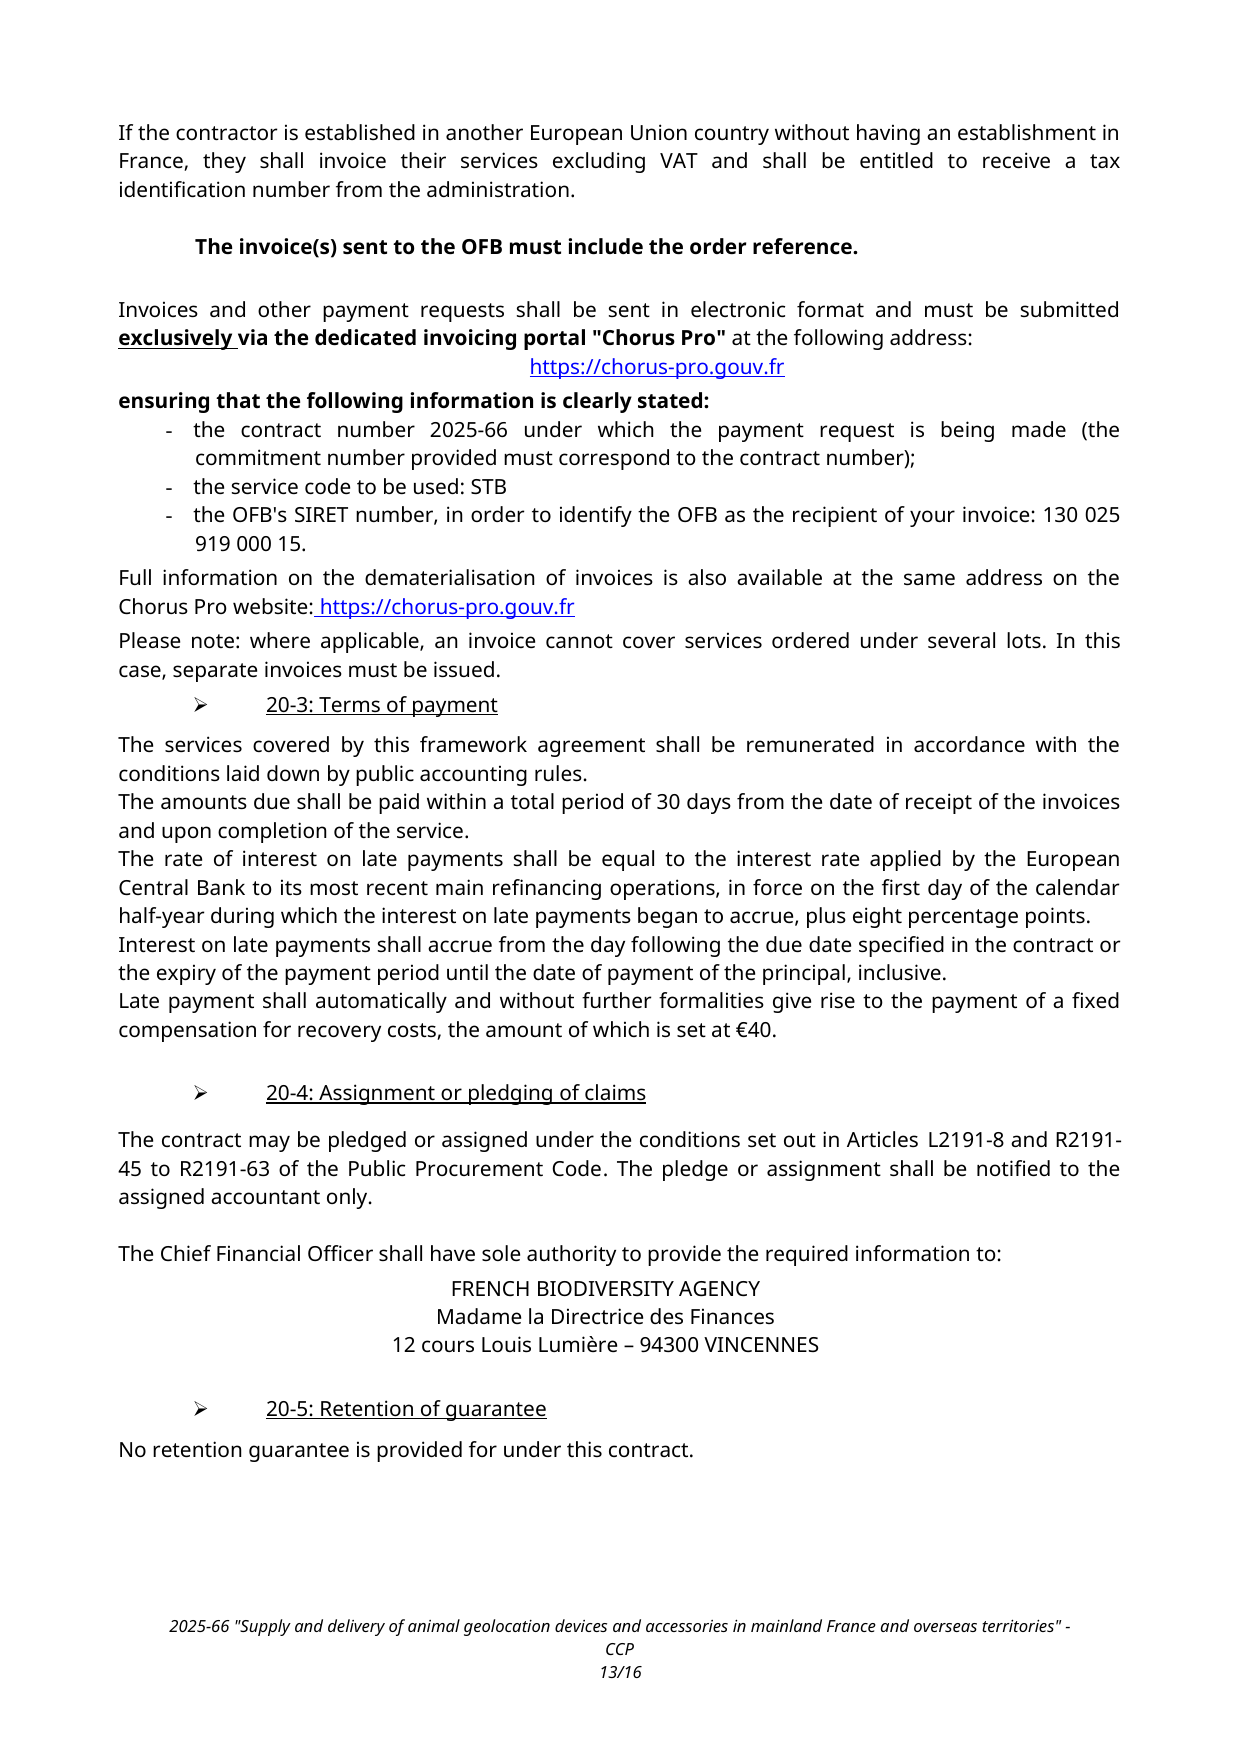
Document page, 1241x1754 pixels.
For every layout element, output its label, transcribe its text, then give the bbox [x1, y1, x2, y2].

text Madame la Directrice des Finances [118, 1302, 1093, 1331]
text Late payment shall automatically and without further formalities give rise to the payment of a fixed compensation for recovery costs, the amount of which is set at €40. [118, 987, 1122, 1043]
text Interest on late payments shall accrue from the day following the due date specified in the contract or the expiry of the payment period until the date of payment of the principal, inclusive. [118, 930, 1122, 987]
text Invoices and other payment requests shall be sent in electronic format and must be submitted exclusively via the dedicated invoicing portal "Chorus Pro" at the following address: [118, 295, 1122, 352]
text If the contractor is established in another European Union country without having an establishment in France, they shall invoice their services excluding VAT and shall be entitled to receive a tax identification number from the administration. [118, 118, 1122, 203]
text The amounts due shall be paid within a total period of 30 days from the date of receipt of the invoices and upon completion of the service. [118, 787, 1122, 844]
text The rate of interest on late payments shall be equal to the interest rate applied by the European Central Bank to its most recent main refinancing operations, in force on the first day of the calendar half-year during which the interest on late payments began to accrue, plus eight percentage points. [118, 844, 1122, 930]
text 12 cours Louis Lumière – 94300 VINCENNES [118, 1331, 1093, 1359]
text FRENCH BIODIVERSITY AGENCY [118, 1274, 1092, 1302]
list 20-3: Terms of payment [192, 690, 1122, 718]
text The contract may be pledged or assigned under the conditions set out in Articles L2191-8 and R2191-45 to R2191-63 of the Public Procurement Code. The pledge or assignment shall be notified to the assigned accountant only. [118, 1125, 1122, 1211]
text No retention guarantee is provided for under this contract. [118, 1435, 1122, 1463]
list 20-5: Retention of guarantee [192, 1394, 1122, 1422]
list the service code to be used: STB [165, 472, 1122, 500]
text ensuring that the following information is clearly stated: [118, 387, 1122, 415]
text Please note: where applicable, an invoice cannot cover services ordered under several lots. In this case, separate invoices must be issued. [118, 627, 1122, 683]
list the contract number 2025-66 under which the payment request is being made (the commitment number provided must correspond to the contract number); [165, 415, 1122, 472]
list 20-4: Assignment or pledging of claims [192, 1078, 1122, 1107]
text The Chief Financial Officer shall have sole authority to provide the required information to: [118, 1239, 1122, 1267]
text The invoice(s) sent to the OFB must include the order reference. [195, 232, 1122, 260]
text The services covered by this framework agreement shall be remunerated in accordance with the conditions laid down by public accounting rules. [118, 731, 1122, 787]
text Full information on the dematerialisation of invoices is also available at the same address on the Chorus Pro website: https://chorus-pro.gouv.fr [118, 563, 1122, 620]
list the OFB's SIRET number, in order to identify the OFB as the recipient of your invoice: 130 025 919 000 15. [165, 500, 1122, 557]
text https://chorus-pro.gouv.fr [192, 352, 1122, 380]
